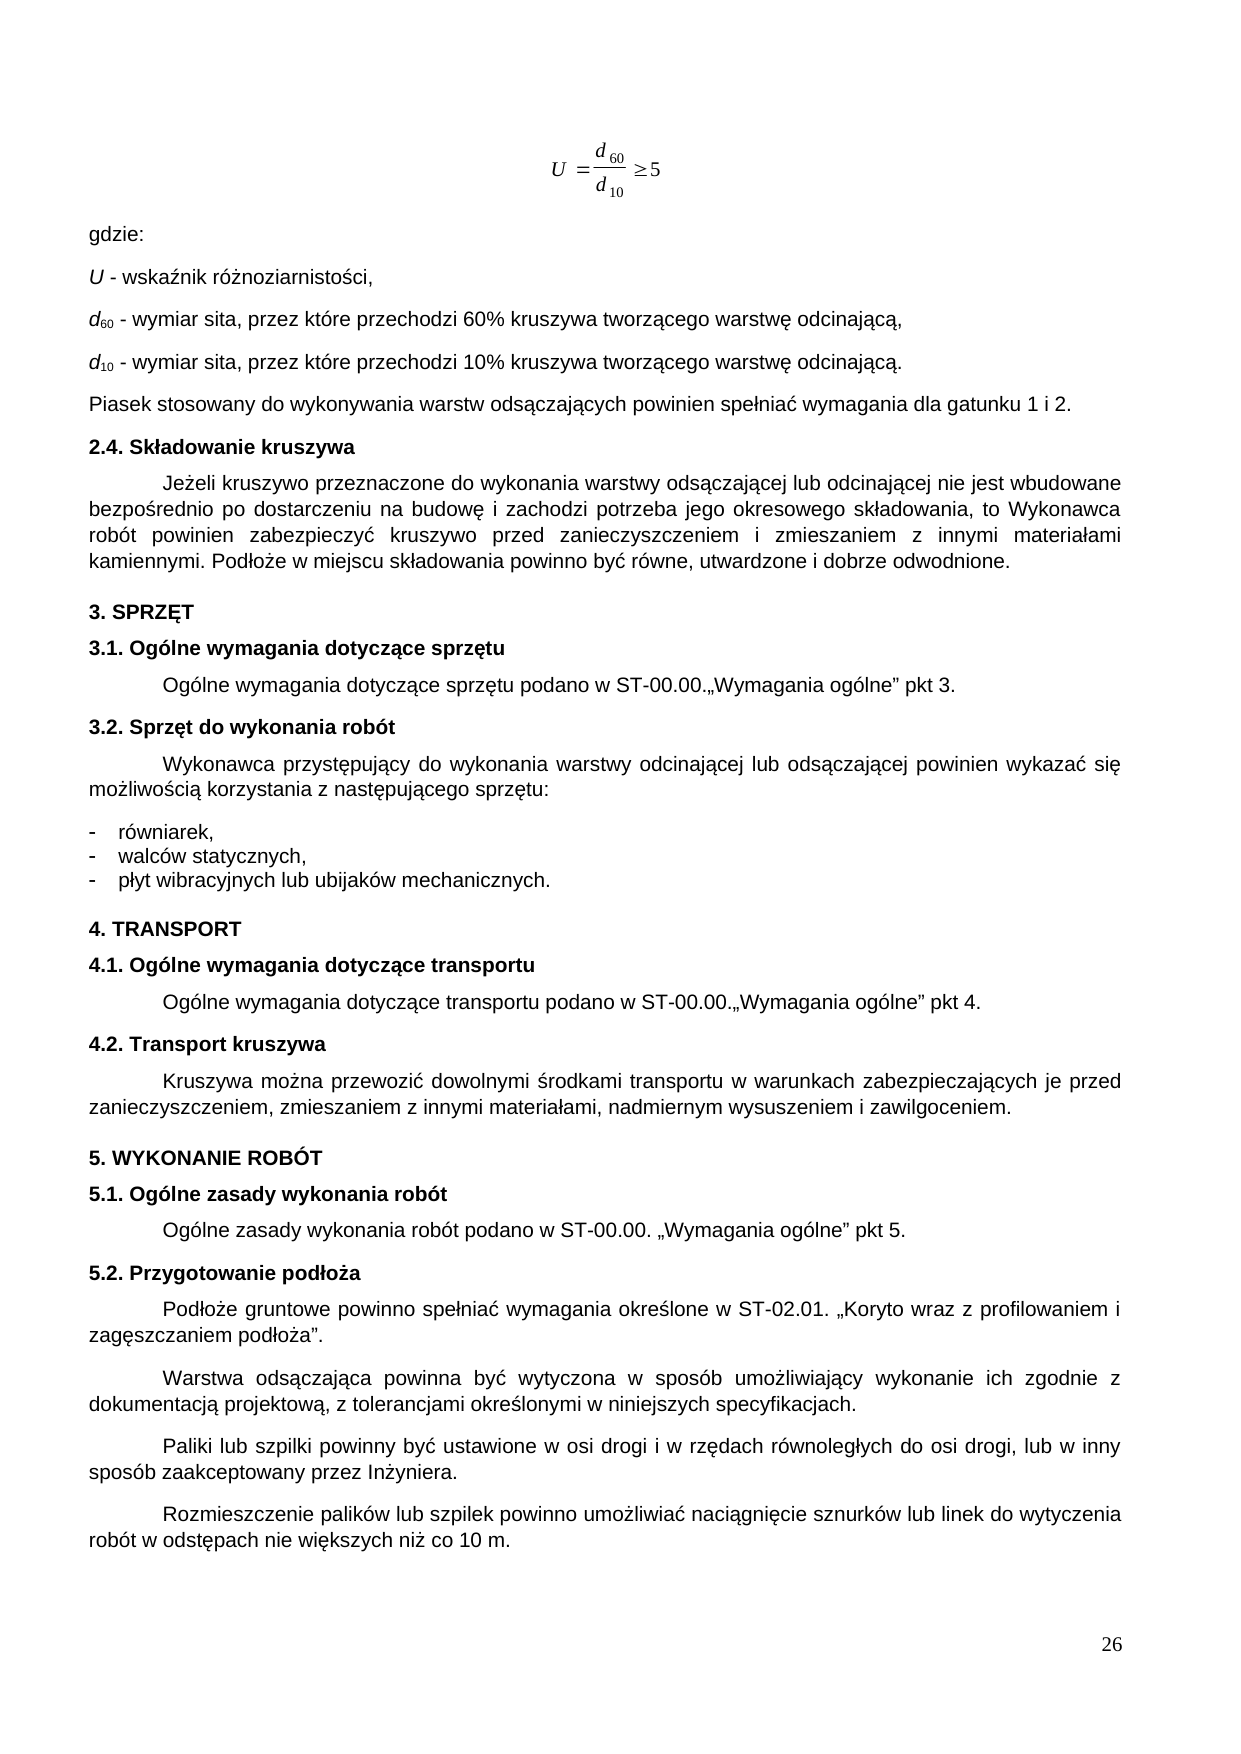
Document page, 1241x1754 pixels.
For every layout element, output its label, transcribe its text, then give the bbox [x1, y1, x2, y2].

text Ogólne wymagania dotyczące sprzętu podano w ST-00.00.„Wymagania ogólne” pkt 3. [89, 672, 1122, 696]
list równiarek, [89, 820, 1122, 844]
subtitle 2.4. Składowanie kruszywa [89, 435, 1122, 459]
text Jeżeli kruszywo przeznaczone do wykonania warstwy odsączającej lub odcinającej nie jest wbudowane bezpośrednio po dostarczeniu na budowę i zachodzi potrzeba jego okresowego składowania, to Wykonawca robót powinien zabezpieczyć kruszywo przed zanieczyszczeniem i zmieszaniem z innymi materiałami kamiennymi. Podłoże w miejscu składowania powinno być równe, utwardzone i dobrze odwodnione. [89, 471, 1122, 573]
subtitle 5.1. Ogólne zasady wykonania robót [89, 1182, 1122, 1206]
subtitle 3. sprzęt [89, 599, 1122, 623]
list walców statycznych, [89, 844, 1122, 868]
list płyt wibracyjnych lub ubijaków mechanicznych. [89, 868, 1122, 892]
text Kruszywa można przewozić dowolnymi środkami transportu w warunkach zabezpieczających je przed zanieczyszczeniem, zmieszaniem z innymi materiałami, nadmiernym wysuszeniem i zawilgoceniem. [89, 1069, 1122, 1118]
text Podłoże gruntowe powinno spełniać wymagania określone w ST-02.01. „Koryto wraz z profilowaniem i zagęszczaniem podłoża”. [89, 1297, 1122, 1347]
text Ogólne zasady wykonania robót podano w ST-00.00. „Wymagania ogólne” pkt 5. [89, 1218, 1122, 1242]
text d60 - wymiar sita, przez które przechodzi 60% kruszywa tworzącego warstwę odcinającą, [89, 307, 1122, 331]
text d10 - wymiar sita, przez które przechodzi 10% kruszywa tworzącego warstwę odcinającą. [89, 350, 1122, 374]
subtitle 4. transport [89, 917, 1122, 941]
text Ogólne wymagania dotyczące transportu podano w ST-00.00.„Wymagania ogólne” pkt 4. [89, 990, 1122, 1014]
text Piasek stosowany do wykonywania warstw odsączających powinien spełniać wymagania dla gatunku 1 i 2. [44, 392, 1122, 416]
subtitle 3.1. Ogólne wymagania dotyczące sprzętu [89, 636, 1122, 660]
subtitle 5.2. Przygotowanie podłoża [89, 1261, 1122, 1285]
subtitle 5. wykonanie robót [89, 1145, 1122, 1169]
subtitle 4.1. Ogólne wymagania dotyczące transportu [89, 953, 1122, 977]
text Wykonawca przystępujący do wykonania warstwy odcinającej lub odsączającej powinien wykazać się możliwością korzystania z następującego sprzętu: [89, 751, 1122, 801]
text Warstwa odsączająca powinna być wytyczona w sposób umożliwiający wykonanie ich zgodnie z dokumentacją projektową, z tolerancjami określonymi w niniejszych specyfikacjach. [89, 1366, 1122, 1415]
text U - wskaźnik różnoziarnistości, [89, 265, 1122, 289]
text Paliki lub szpilki powinny być ustawione w osi drogi i w rzędach równoległych do osi drogi, lub w inny sposób zaakceptowany przez Inżyniera. [89, 1434, 1122, 1484]
subtitle 3.2. Sprzęt do wykonania robót [89, 715, 1122, 739]
subtitle 4.2. Transport kruszywa [89, 1032, 1122, 1056]
text gdzie: [89, 222, 1122, 246]
text Rozmieszczenie palików lub szpilek powinno umożliwiać naciągnięcie sznurków lub linek do wytyczenia robót w odstępach nie większych niż co . [89, 1502, 1122, 1552]
